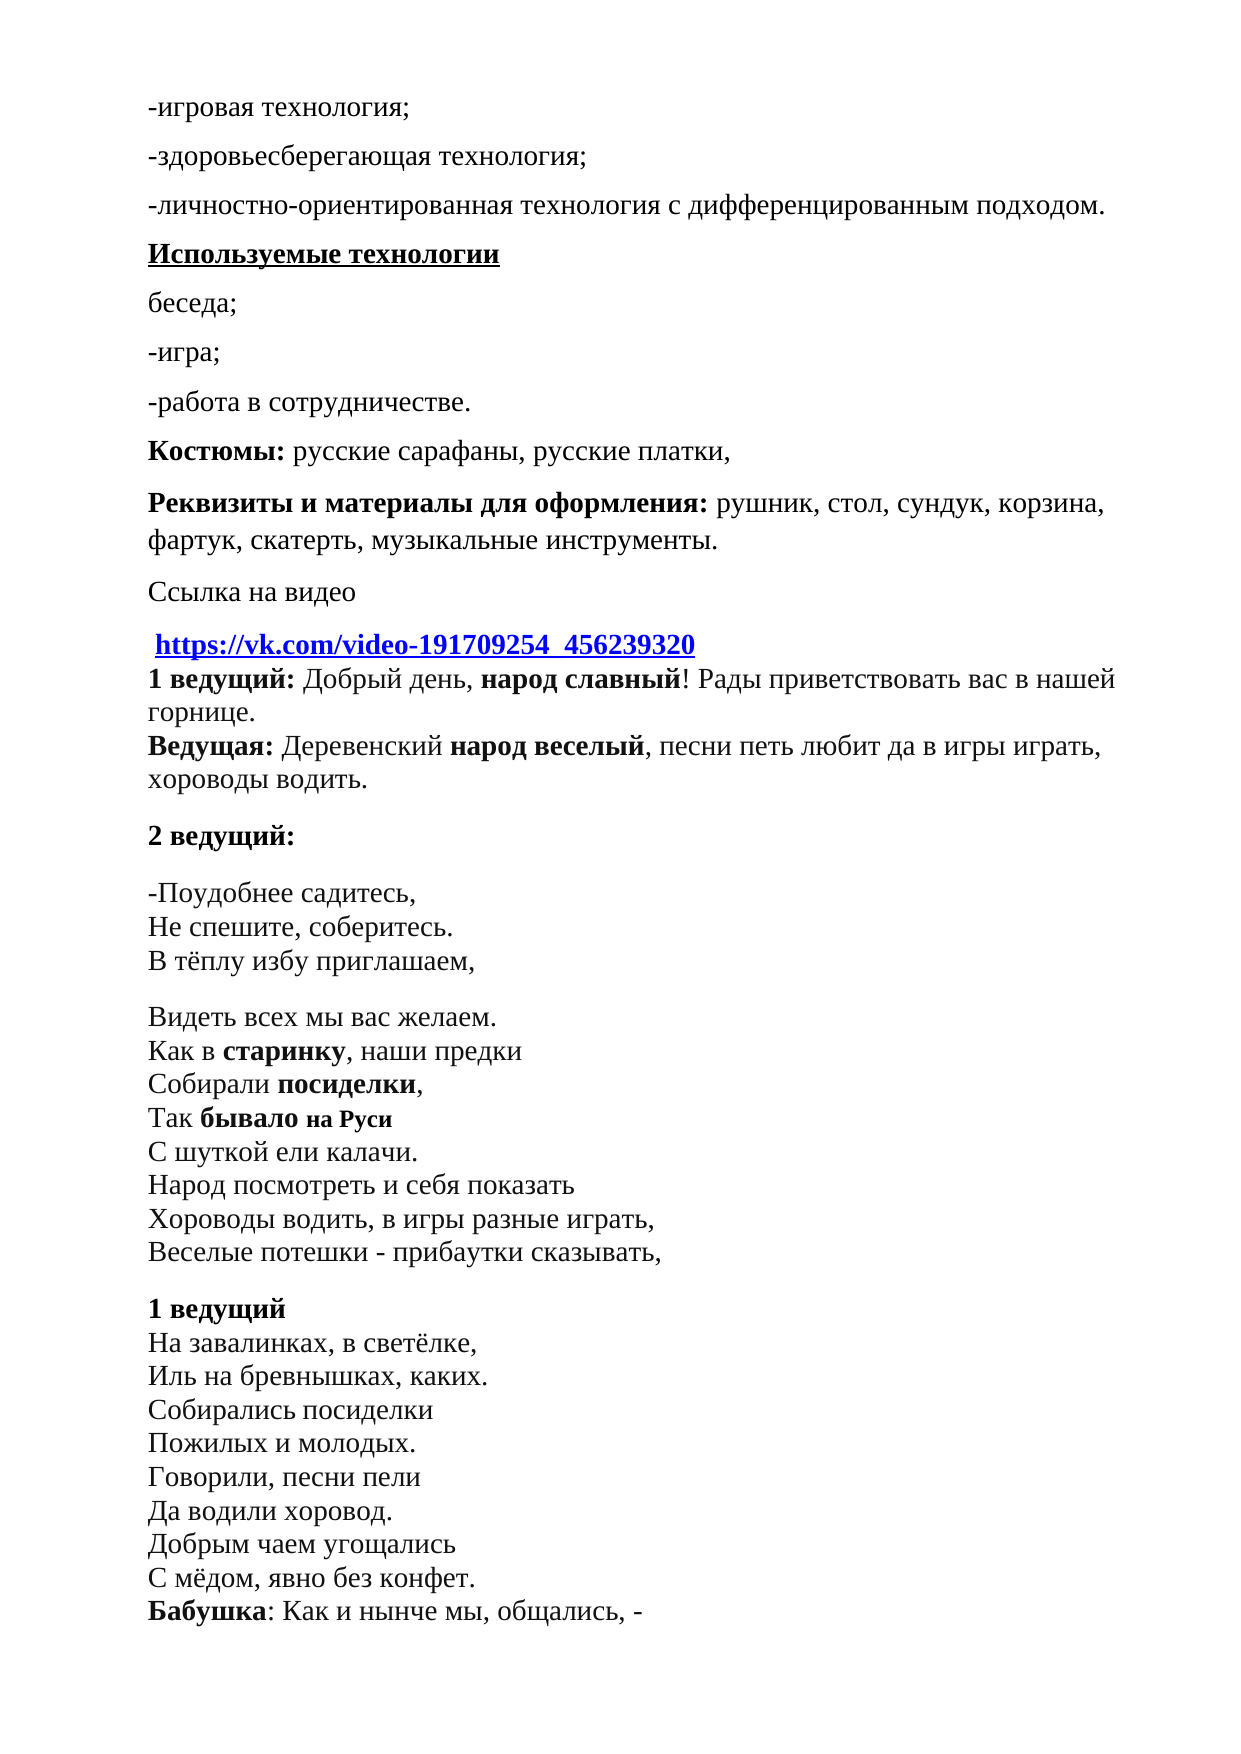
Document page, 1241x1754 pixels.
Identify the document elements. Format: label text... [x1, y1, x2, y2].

text Веселые потешки - прибаутки сказывать, [148, 1234, 1196, 1268]
text Иль на бревнышках, каких. [148, 1358, 1196, 1392]
text С шуткой ели калачи. [148, 1134, 1196, 1167]
text -игра; [148, 334, 1196, 368]
text -Поудобнее садитесь, [148, 876, 1196, 909]
text С мёдом, явно без конфет. [148, 1560, 1196, 1593]
text Собирались посиделки [148, 1392, 1196, 1426]
text -работа в сотрудничестве. [148, 384, 1196, 417]
text https://vk.com/video-191709254_456239320 [148, 627, 1196, 661]
text Хороводы водить, в игры разные играть, [148, 1201, 1196, 1234]
text 2 ведущий: [148, 818, 1196, 852]
text Народ посмотреть и себя показать [148, 1167, 1196, 1201]
text Не спешите, соберитесь. [148, 909, 1196, 943]
text -игровая технология; [148, 89, 1196, 122]
text Говорили, песни пели [148, 1459, 1196, 1493]
text Бабушка: Как и нынче мы, общались, - [148, 1593, 1196, 1627]
text Используемые технологии [148, 236, 1196, 270]
text Добрым чаем угощались [148, 1526, 1196, 1560]
text Пожилых и молодых. [148, 1426, 1196, 1459]
text Так бывало на Руси [148, 1100, 1196, 1134]
text -здоровьесберегающая технология; [148, 138, 1196, 171]
text Как в старинку, наши предки [148, 1033, 1196, 1067]
text Реквизиты и материалы для оформления: рушник, стол, сундук, корзина, фартук, скатерть, музыкальные инструменты. [148, 486, 1196, 555]
text 1 ведущий: Добрый день, народ славный! Рады приветствовать вас в нашей горнице. [148, 661, 1196, 728]
text 1 ведущий [148, 1291, 1196, 1325]
text беседа; [148, 285, 1196, 319]
text Костюмы: русские сарафаны, русские платки, [148, 433, 1196, 466]
text Видеть всех мы вас желаем. [148, 999, 1196, 1033]
text Да водили хоровод. [148, 1493, 1196, 1526]
text Ведущая: Деревенский народ веселый, песни петь любит да в игры играть, хороводы водить. [148, 728, 1196, 795]
text -личностно-ориентированная технология с дифференцированным подходом. [148, 187, 1196, 221]
text Собирали посиделки, [148, 1067, 1196, 1100]
text Ссылка на видео [148, 574, 1196, 608]
text На завалинках, в светёлке, [148, 1325, 1196, 1358]
text В тёплу избу приглашаем, [148, 943, 1196, 976]
